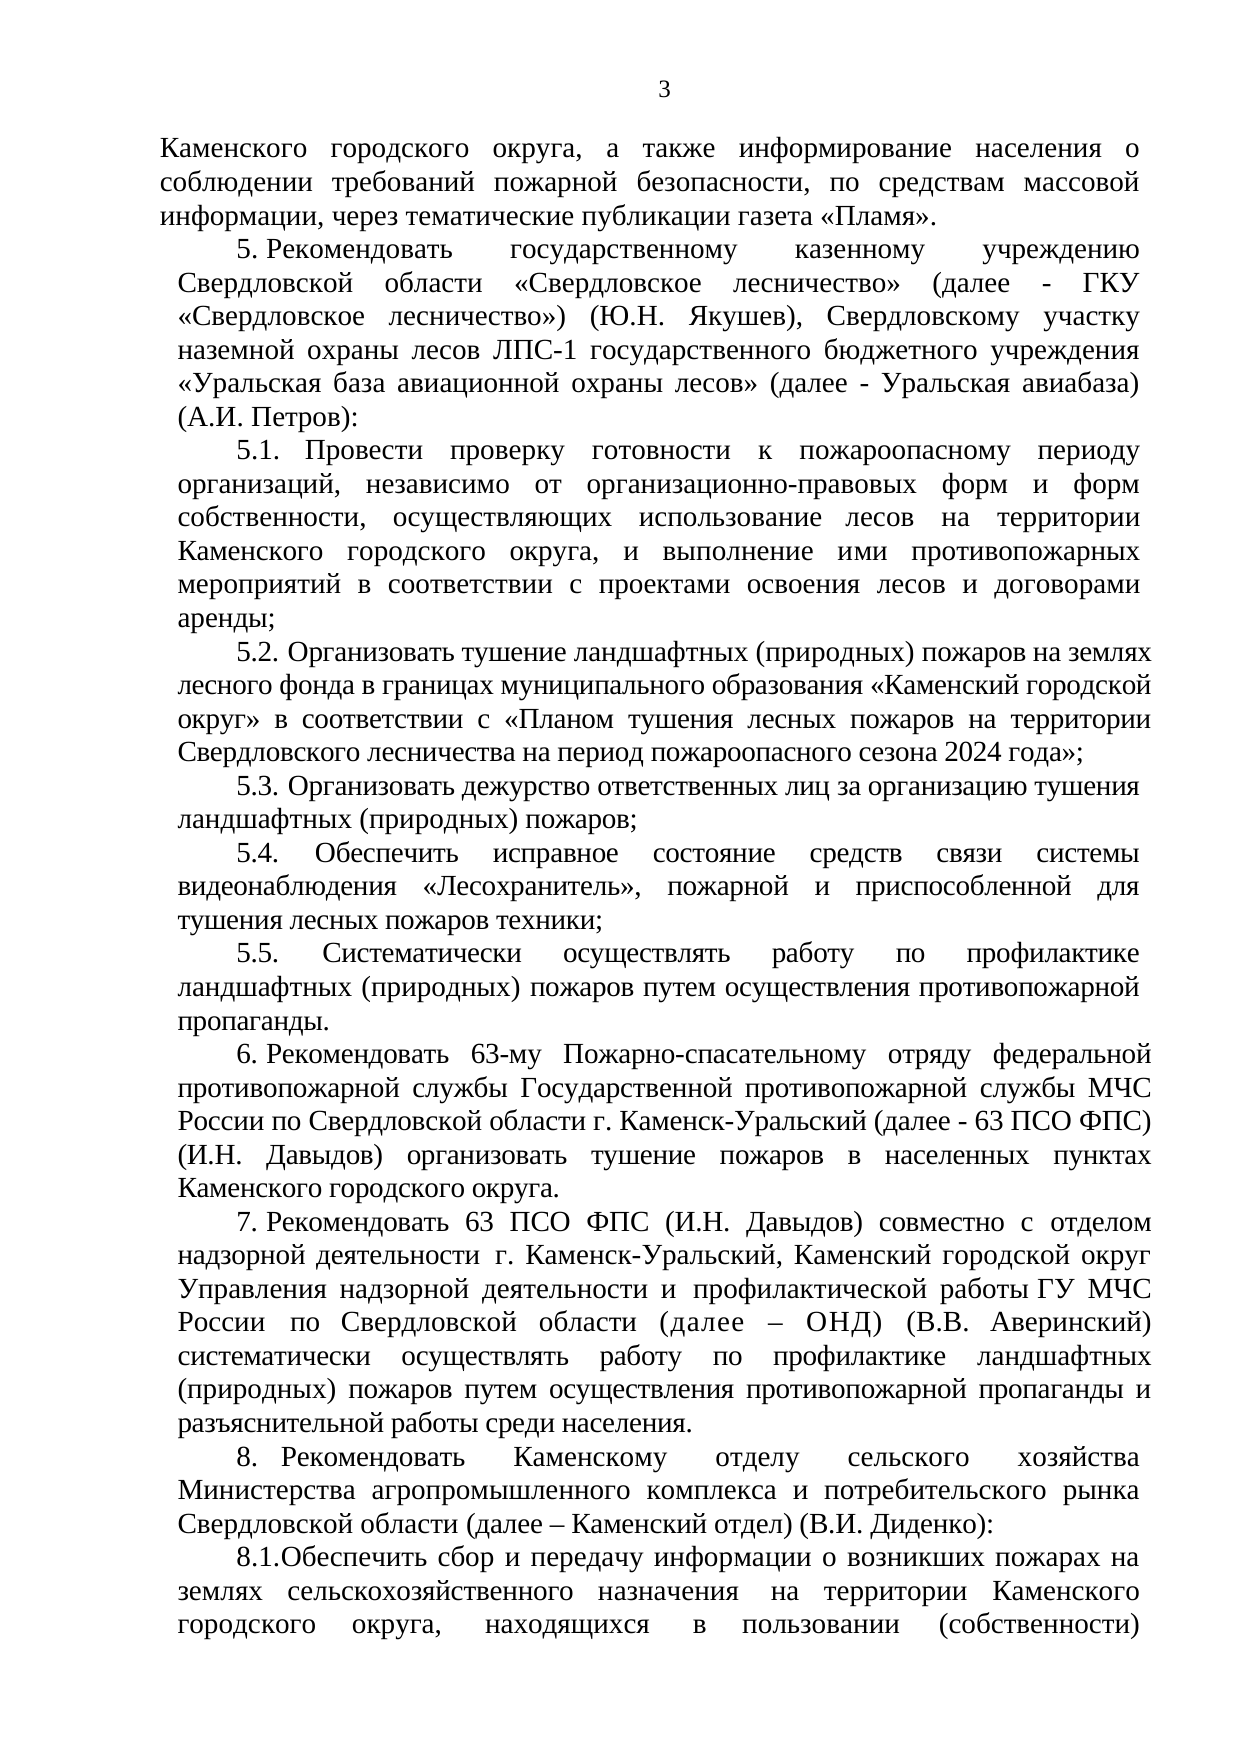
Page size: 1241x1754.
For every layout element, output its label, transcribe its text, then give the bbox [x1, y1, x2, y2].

list Провести проверку готовности к пожароопасному периоду организаций, независимо от организационно-правовых форм и форм собственности, осуществляющих использование лесов на территории Каменского городского округа, и выполнение ими противопожарных мероприятий в соответствии с проектами освоения лесов и договорами аренды; [177, 432, 1140, 634]
list Рекомендовать 63 ПСО ФПС (И.Н. Давыдов) совместно с отделом надзорной деятельности г. Каменск-Уральский, Каменский городской округ Управления надзорной деятельности и профилактической работы ГУ МЧС России по Свердловской области (далее – ОНД) (В.В. Аверинский) систематически осуществлять работу по профилактике ландшафтных (природных) пожаров путем осуществления противопожарной пропаганды и разъяснительной работы среди населения. [177, 1204, 1152, 1439]
list Обеспечить исправное состояние средств связи системы видеонаблюдения «Лесохранитель», пожарной и приспособленной для тушения лесных пожаров техники; [177, 835, 1140, 936]
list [159, 131, 1140, 231]
list Организовать дежурство ответственных лиц за организацию тушения ландшафтных (природных) пожаров; [177, 768, 1140, 835]
list Рекомендовать Каменскому отделу сельского хозяйства Министерства агропромышленного комплекса и потребительского рынка Свердловской области (далее – Каменский отдел) (В.И. Диденко): [177, 1439, 1140, 1539]
list Организовать тушение ландшафтных (природных) пожаров на землях лесного фонда в границах муниципального образования «Каменский городской округ» в соответствии с «Планом тушения лесных пожаров на территории Свердловского лесничества на период пожароопасного сезона 2024 года»; [177, 634, 1152, 768]
list Рекомендовать 63-му Пожарно-спасательному отряду федеральной противопожарной службы Государственной противопожарной службы МЧС России по Свердловской области г. Каменск-Уральский (далее - 63 ПСО ФПС) (И.Н. Давыдов) организовать тушение пожаров в населенных пунктах Каменского городского округа. [177, 1036, 1152, 1204]
list Систематически осуществлять работу по профилактике ландшафтных (природных) пожаров путем осуществления противопожарной пропаганды. [177, 936, 1140, 1036]
list Рекомендовать государственному казенному учреждению Свердловской области «Свердловское лесничество» (далее - ГКУ «Свердловское лесничество») (Ю.Н. Якушев), Свердловскому участку наземной охраны лесов ЛПС-1 государственного бюджетного учреждения «Уральская база авиационной охраны лесов» (далее - Уральская авиабаза) (А.И. Петров): [177, 231, 1141, 432]
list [177, 1539, 1139, 1640]
